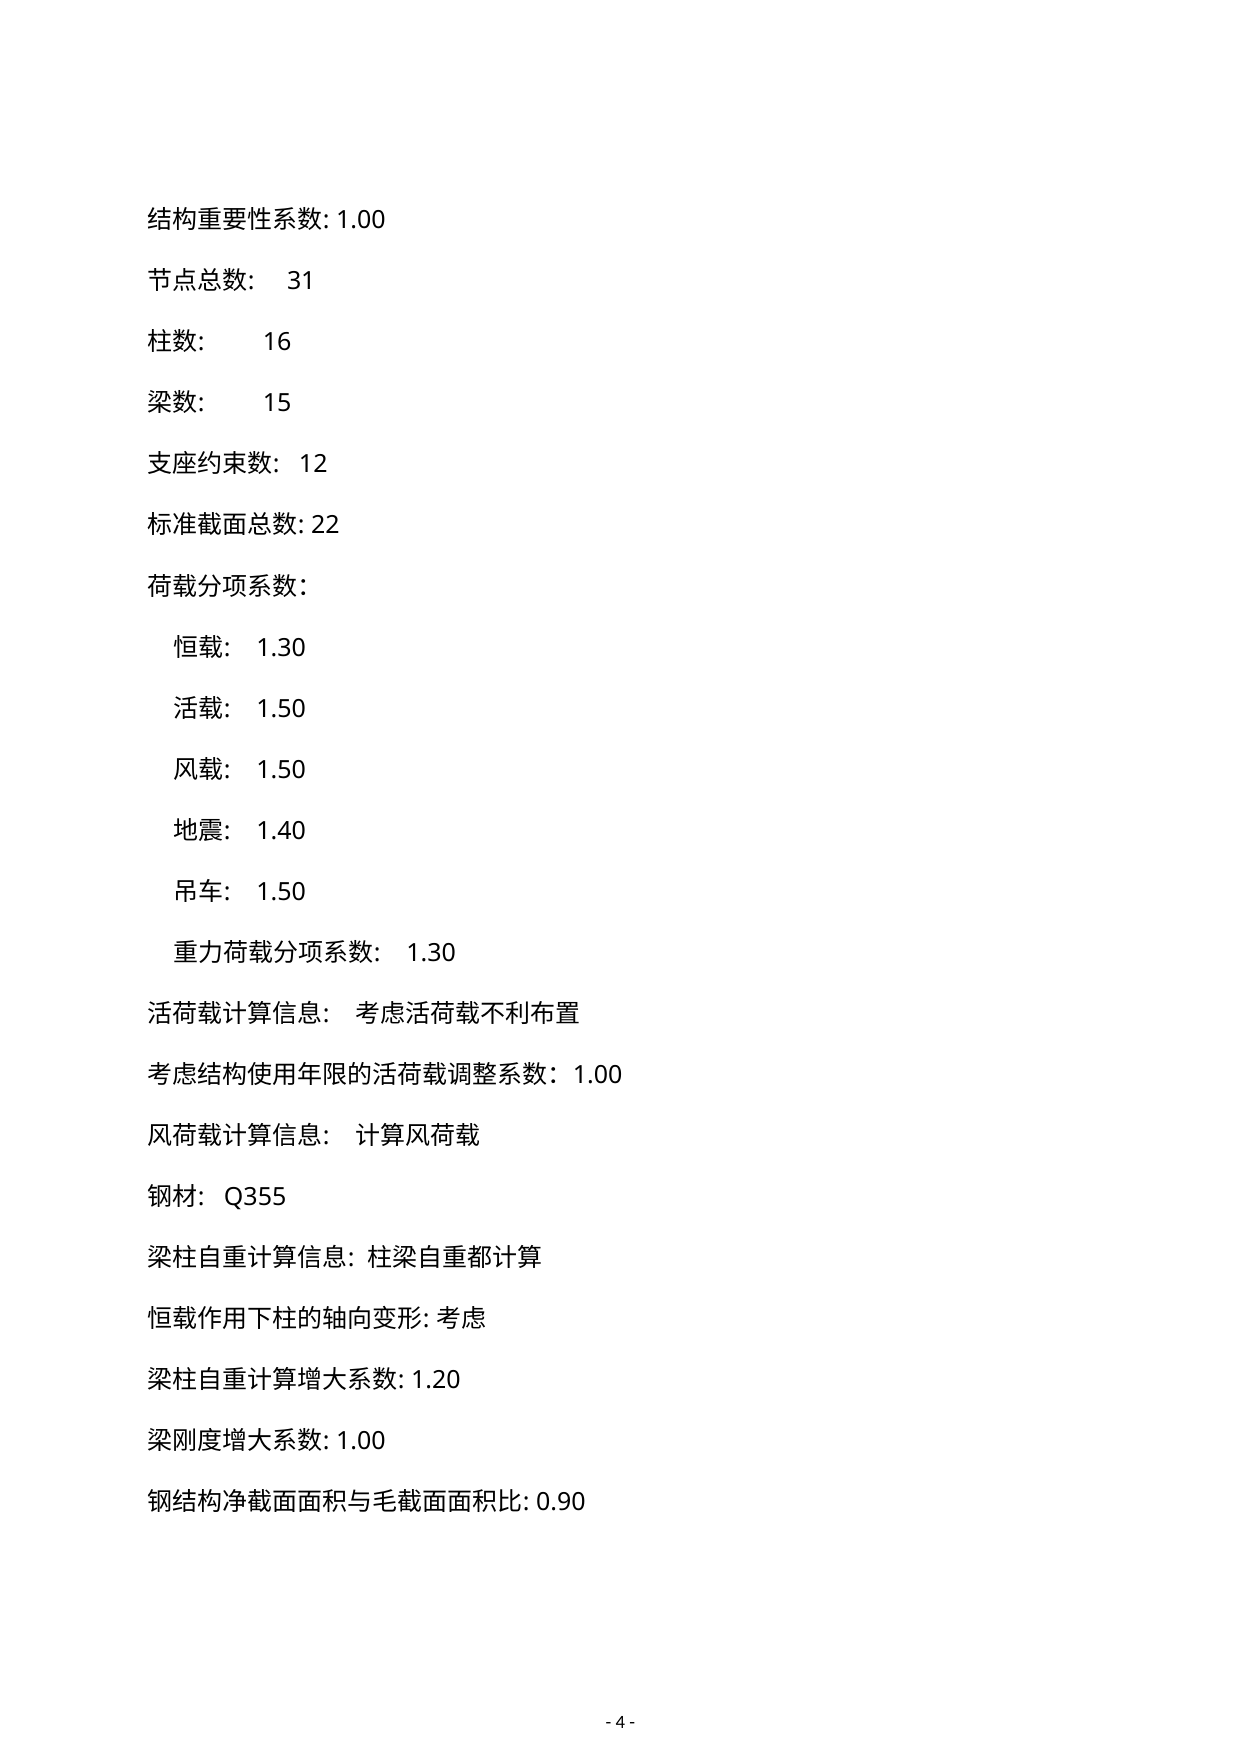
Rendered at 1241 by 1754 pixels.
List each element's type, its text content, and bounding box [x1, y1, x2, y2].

text 梁柱自重计算增大系数: 1.20 [148, 1354, 1093, 1401]
text 钢结构净截面面积与毛截面面积比: 0.90 [148, 1476, 1093, 1523]
text 荷载分项系数： [148, 561, 1093, 608]
text 结构重要性系数: 1.00 [148, 194, 1093, 241]
text 梁柱自重计算信息: 柱梁自重都计算 [148, 1232, 1093, 1279]
text 风荷载计算信息: 计算风荷载 [148, 1110, 1093, 1157]
text 地震: 1.40 [148, 805, 1093, 852]
text 恒载作用下柱的轴向变形: 考虑 [148, 1293, 1093, 1340]
text 标准截面总数: 22 [148, 499, 1093, 547]
text 考虑结构使用年限的活荷载调整系数：1.00 [148, 1049, 1093, 1096]
text 梁刚度增大系数: 1.00 [148, 1415, 1093, 1462]
text 梁数: 15 [148, 377, 1093, 424]
text 支座约束数: 12 [148, 438, 1093, 486]
text 风载: 1.50 [148, 744, 1093, 791]
text 活荷载计算信息: 考虑活荷载不利布置 [148, 988, 1093, 1035]
text 活载: 1.50 [148, 683, 1093, 730]
text 恒载: 1.30 [148, 622, 1093, 669]
text 柱数: 16 [148, 316, 1093, 363]
text 钢材: Q355 [148, 1171, 1093, 1218]
text 吊车: 1.50 [148, 866, 1093, 913]
text 节点总数: 31 [148, 255, 1093, 302]
text 重力荷载分项系数: 1.30 [148, 927, 1093, 974]
